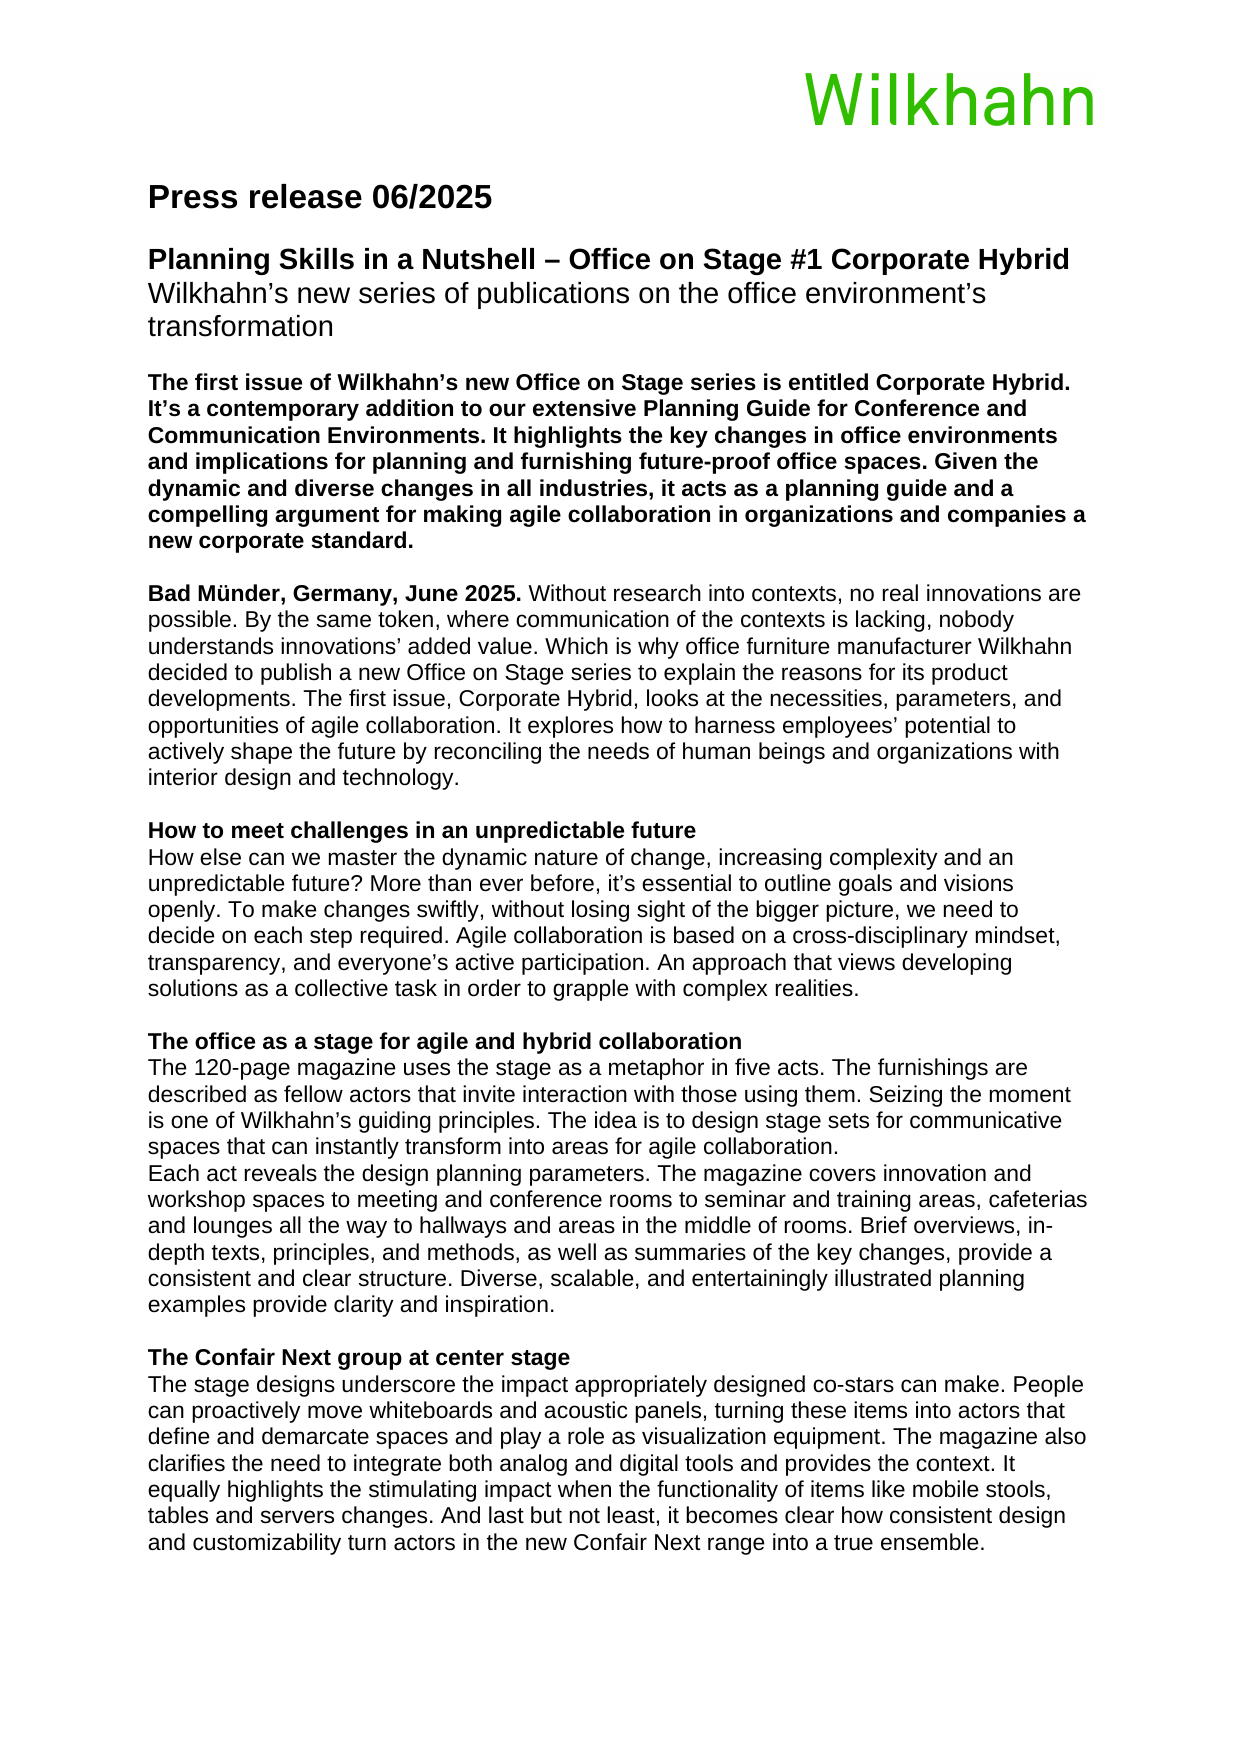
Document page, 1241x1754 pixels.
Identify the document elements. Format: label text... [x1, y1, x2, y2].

text Bad Münder, Germany, June 2025. Without research into contexts, no real innovations are possible. By the same token, where communication of the contexts is lacking, nobody understands innovations’ added value. Which is why office furniture manufacturer Wilkhahn decided to publish a new Office on Stage series to explain the reasons for its product developments. The first issue, Corporate Hybrid, looks at the necessities, parameters, and opportunities of agile collaboration. It explores how to harness employees’ potential to actively shape the future by reconciling the needs of human beings and organizations with interior design and technology. [148, 580, 1093, 791]
text The Confair Next group at center stage [148, 1344, 1093, 1371]
text Press release 06/2025 [148, 177, 1093, 216]
text How else can we master the dynamic nature of change, increasing complexity and an unpredictable future? More than ever before, it’s essential to outline goals and visions openly. To make changes swiftly, without losing sight of the bigger picture, we need to decide on each step required. Agile collaboration is based on a cross-disciplinary mindset, transparency, and everyone’s active participation. An approach that views developing solutions as a collective task in order to grapple with complex realities. [148, 843, 1093, 1002]
text The stage designs underscore the impact appropriately designed co-stars can make. People can proactively move whiteboards and acoustic panels, turning these items into actors that define and demarcate spaces and play a role as visualization equipment. The magazine also clarifies the need to integrate both analog and digital tools and provides the context. It equally highlights the stimulating impact when the functionality of items like mobile stools, tables and servers changes. And last but not least, it becomes clear how consistent design and customizability turn actors in the new Confair Next range into a true ensemble. [148, 1371, 1093, 1555]
text The 120-page magazine uses the stage as a metaphor in five acts. The furnishings are described as fellow actors that invite interaction with those using them. Seizing the moment is one of Wilkhahn’s guiding principles. The idea is to design stage sets for communicative spaces that can instantly transform into areas for agile collaboration. [148, 1054, 1093, 1160]
text The first issue of Wilkhahn’s new Office on Stage series is entitled Corporate Hybrid. It’s a contemporary addition to our extensive Planning Guide for Conference and Communication Environments. It highlights the key changes in office environments and implications for planning and furnishing future-proof office spaces. Given the dynamic and diverse changes in all industries, it acts as a planning guide and a compelling argument for making agile collaboration in organizations and companies a new corporate standard. [148, 369, 1093, 553]
text Wilkhahn’s new series of publications on the office environment’s transformation [148, 276, 1093, 343]
picture [805, 73, 1093, 126]
text Each act reveals the design planning parameters. The magazine covers innovation and workshop spaces to meeting and conference rooms to seminar and training areas, cafeterias and lounges all the way to hallways and areas in the middle of rooms. Brief overviews, in-depth texts, principles, and methods, as well as summaries of the key changes, provide a consistent and clear structure. Diverse, scalable, and entertainingly illustrated planning examples provide clarity and inspiration. [148, 1160, 1093, 1318]
text The office as a stage for agile and hybrid collaboration [148, 1028, 1093, 1054]
text How to meet challenges in an unpredictable future [148, 817, 1093, 843]
text Planning Skills in a Nutshell – Office on Stage #1 Corporate Hybrid [148, 242, 1093, 276]
